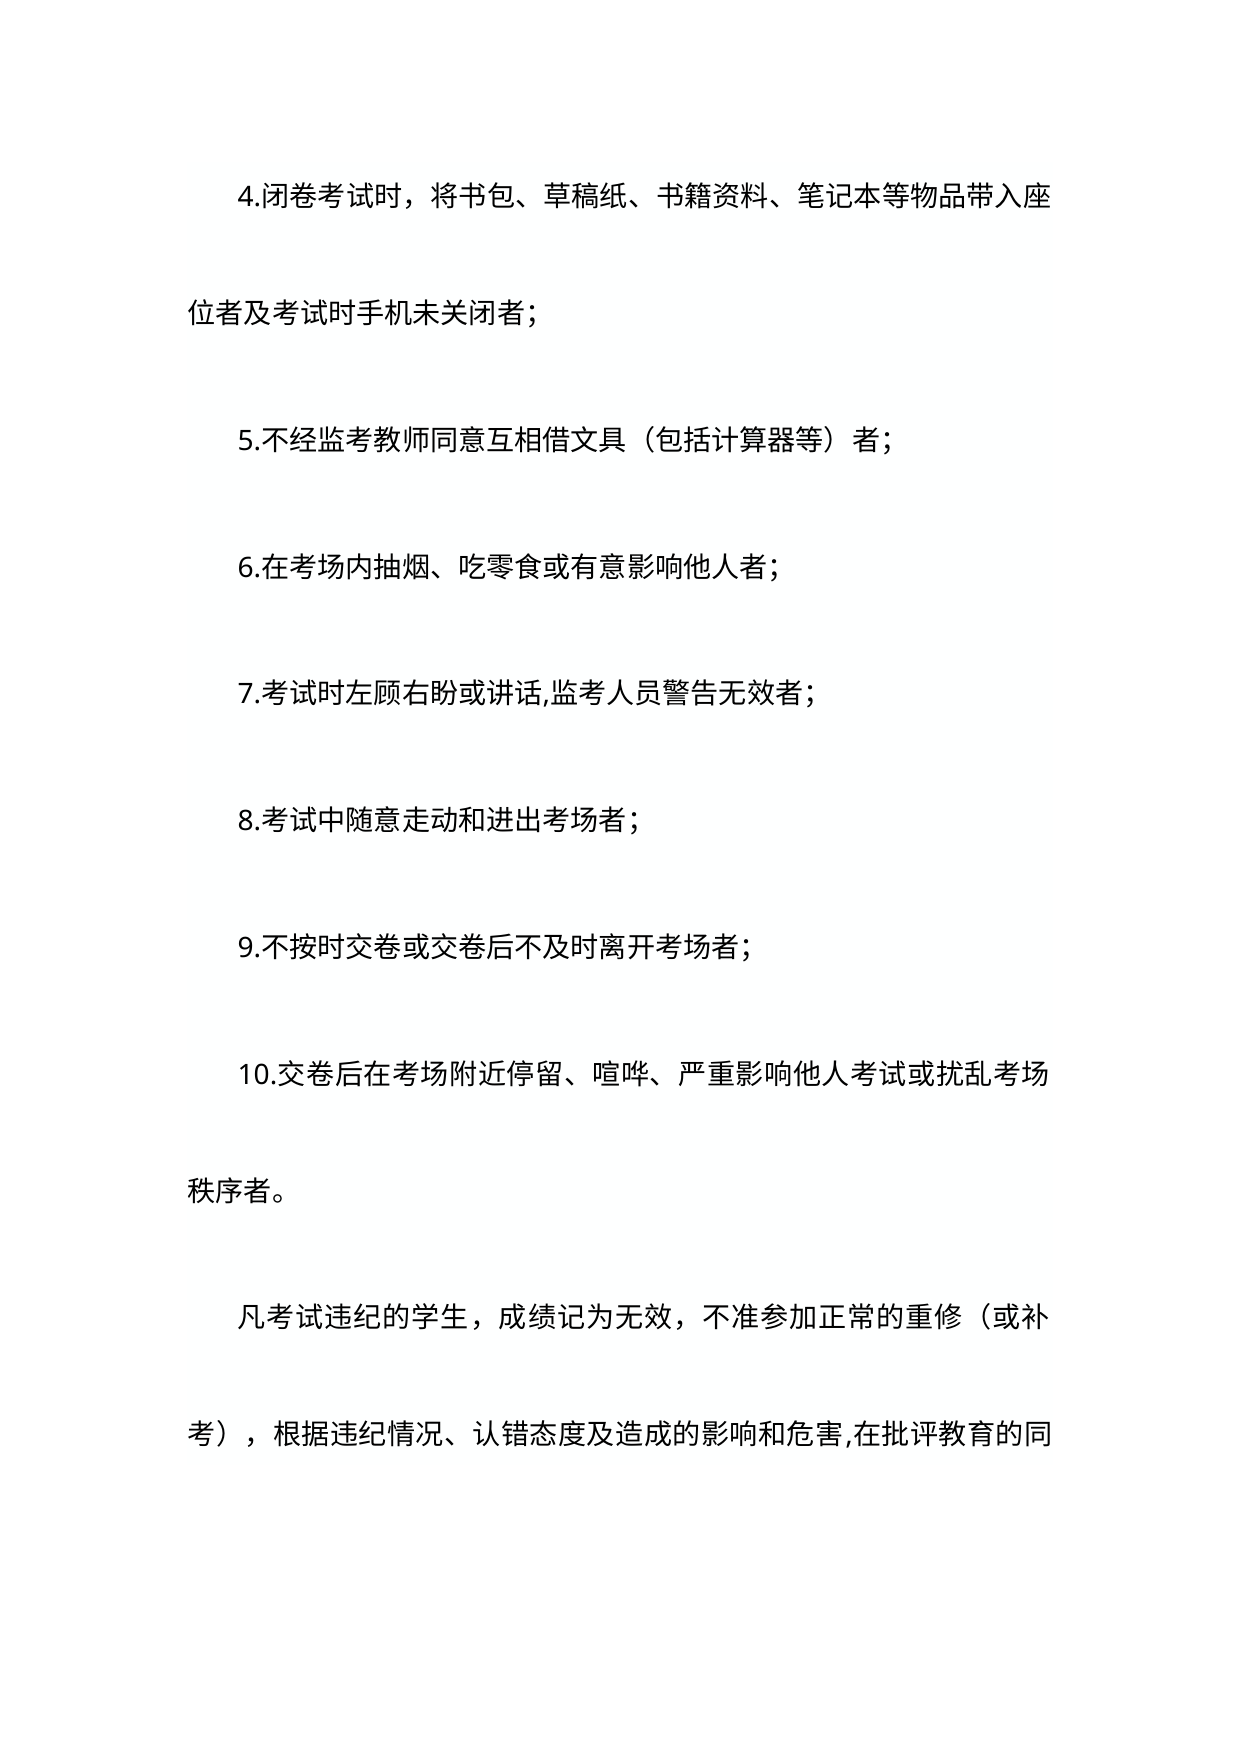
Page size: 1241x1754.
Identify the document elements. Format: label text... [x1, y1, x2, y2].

text 4.闭卷考试时，将书包、草稿纸、书籍资料、笔记本等物品带入座位者及考试时手机未关闭者； [187, 162, 1053, 344]
text 10.交卷后在考场附近停留、喧哗、严重影响他人考试或扰乱考场秩序者。 [187, 1039, 1053, 1221]
text 8.考试中随意走动和进出考场者； [187, 786, 1053, 851]
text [187, 1283, 1053, 1465]
text 7.考试时左顾右盼或讲话,监考人员警告无效者； [187, 659, 1053, 724]
text 6.在考场内抽烟、吃零食或有意影响他人者； [187, 532, 1053, 597]
text 5.不经监考教师同意互相借文具（包括计算器等）者； [187, 406, 1053, 471]
text 9.不按时交卷或交卷后不及时离开考场者； [187, 913, 1053, 978]
